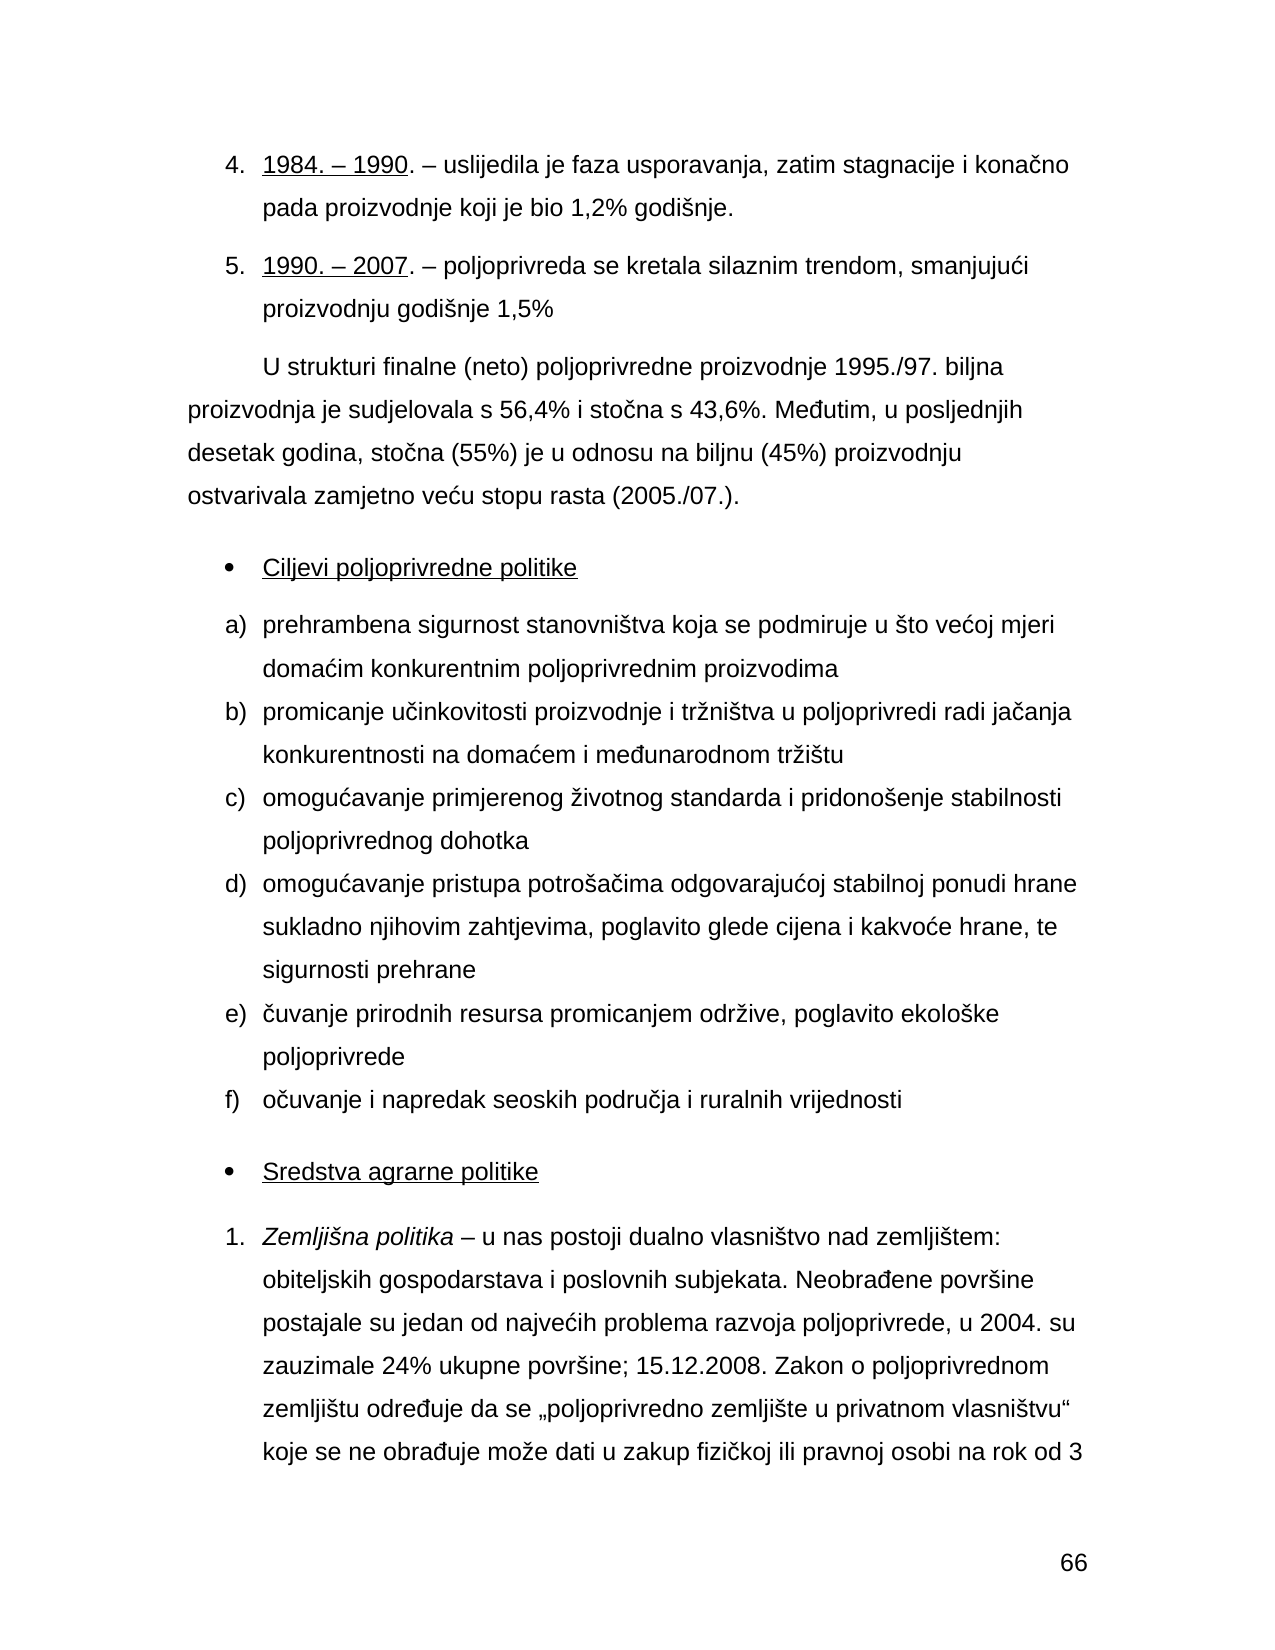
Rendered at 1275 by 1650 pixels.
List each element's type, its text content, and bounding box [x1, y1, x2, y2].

list omogućavanje pristupa potrošačima odgovarajućoj stabilnoj ponudi hrane sukladno njihovim zahtjevima, poglavito glede cijena i kakvoće hrane, te sigurnosti prehrane [225, 869, 1088, 984]
text U strukturi finalne (neto) poljoprivredne proizvodnje 1995./97. biljna proizvodnja je sudjelovala s 56,4% i stočna s 43,6%. Međutim, u posljednjih desetak godina, stočna (55%) je u odnosu na biljnu (45%) proizvodnju ostvarivala zamjetno veću stopu rasta (2005./07.). [187, 351, 1088, 509]
list omogućavanje primjerenog životnog standarda i pridonošenje stabilnosti poljoprivrednog dohotka [225, 783, 1088, 855]
list Ciljevi poljoprivredne politike [225, 553, 1088, 582]
list prehrambena sigurnost stanovništva koja se podmiruje u što većoj mjeri domaćim konkurentnim poljoprivrednim proizvodima [225, 610, 1088, 682]
list Sredstva agrarne politike [225, 1157, 1088, 1186]
list 1984. – 1990. – uslijedila je faza usporavanja, zatim stagnacije i konačno pada proizvodnje koji je bio 1,2% godišnje. [225, 150, 1088, 222]
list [225, 1221, 1088, 1466]
list očuvanje i napredak seoskih područja i ruralnih vrijednosti [225, 1085, 1088, 1113]
list promicanje učinkovitosti proizvodnje i tržništva u poljoprivredi radi jačanja konkurentnosti na domaćem i međunarodnom tržištu [225, 697, 1088, 768]
list čuvanje prirodnih resursa promicanjem održive, poglavito ekološke poljoprivrede [225, 998, 1088, 1070]
list 1990. – 2007. – poljoprivreda se kretala silaznim trendom, smanjujući proizvodnju godišnje 1,5% [225, 251, 1088, 323]
